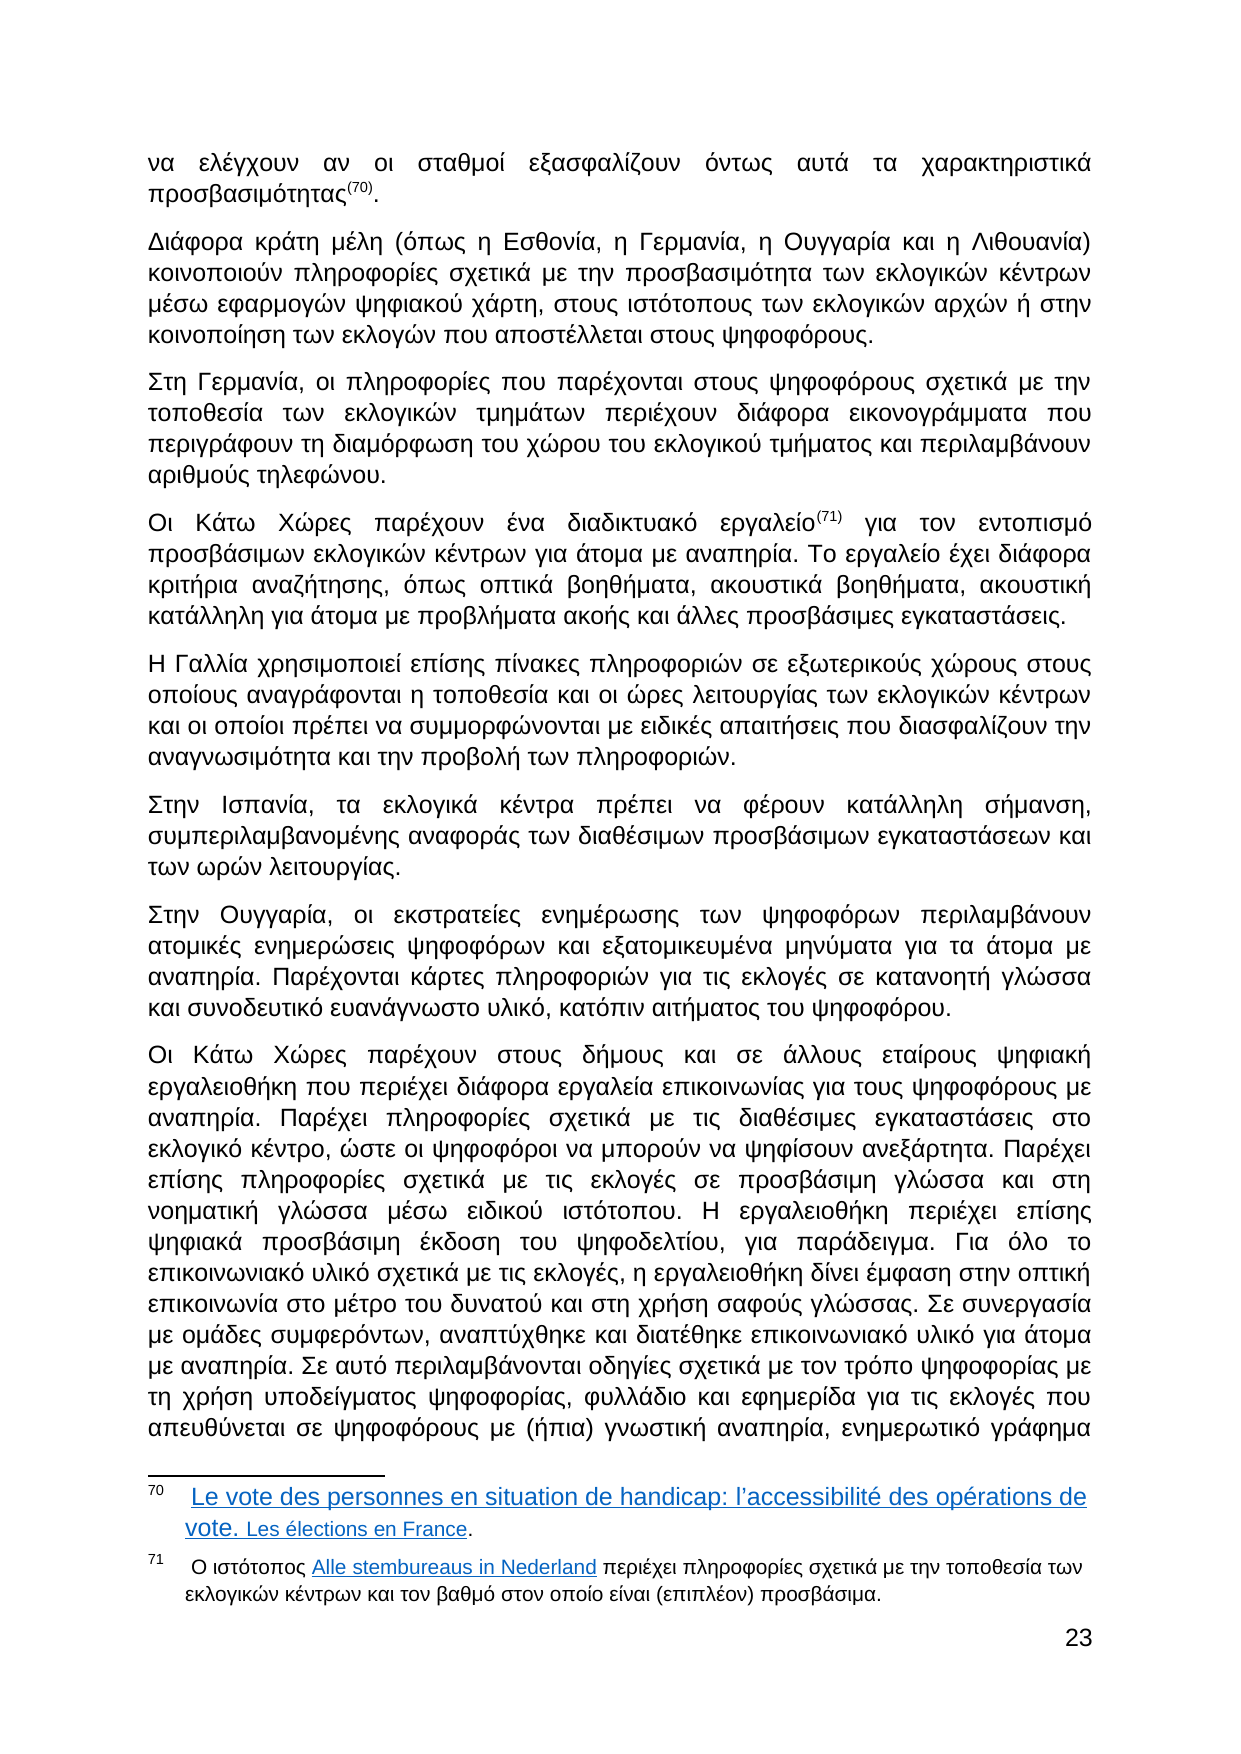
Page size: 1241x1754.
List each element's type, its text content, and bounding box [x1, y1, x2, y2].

text Στην Ισπανία, τα εκλογικά κέντρα πρέπει να φέρουν κατάλληλη σήμανση, συμπεριλαμβανομένης αναφοράς των διαθέσιμων προσβάσιμων εγκαταστάσεων και των ωρών λειτουργίας. [148, 790, 1092, 881]
text Οι Κάτω Χώρες παρέχουν ένα διαδικτυακό εργαλείο() για τον εντοπισμό προσβάσιμων εκλογικών κέντρων για άτομα με αναπηρία. Το εργαλείο έχει διάφορα κριτήρια αναζήτησης, όπως οπτικά βοηθήματα, ακουστικά βοηθήματα, ακουστική κατάλληλη για άτομα με προβλήματα ακοής και άλλες προσβάσιμες εγκαταστάσεις. [148, 508, 1092, 630]
text Διάφορα κράτη μέλη (όπως η Εσθονία, η Γερμανία, η Ουγγαρία και η Λιθουανία) κοινοποιούν πληροφορίες σχετικά με την προσβασιμότητα των εκλογικών κέντρων μέσω εφαρμογών ψηφιακού χάρτη, στους ιστότοπους των εκλογικών αρχών ή στην κοινοποίηση των εκλογών που αποστέλλεται στους ψηφοφόρους. [148, 226, 1092, 348]
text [148, 1040, 1092, 1442]
text Στην Ουγγαρία, οι εκστρατείες ενημέρωσης των ψηφοφόρων περιλαμβάνουν ατομικές ενημερώσεις ψηφοφόρων και εξατομικευμένα μηνύματα για τα άτομα με αναπηρία. Παρέχονται κάρτες πληροφοριών για τις εκλογές σε κατανοητή γλώσσα και συνοδευτικό ευανάγνωστο υλικό, κατόπιν αιτήματος του ψηφοφόρου. [148, 899, 1092, 1021]
text Στη Γερμανία, οι πληροφορίες που παρέχονται στους ψηφοφόρους σχετικά με την τοποθεσία των εκλογικών τμημάτων περιέχουν διάφορα εικονογράμματα που περιγράφουν τη διαμόρφωση του χώρου του εκλογικού τμήματος και περιλαμβάνουν αριθμούς τηλεφώνου. [148, 367, 1092, 489]
text Η Γαλλία χρησιμοποιεί επίσης πίνακες πληροφοριών σε εξωτερικούς χώρους στους οποίους αναγράφονται η τοποθεσία και οι ώρες λειτουργίας των εκλογικών κέντρων και οι οποίοι πρέπει να συμμορφώνονται με ειδικές απαιτήσεις που διασφαλίζουν την αναγνωσιμότητα και την προβολή των πληροφοριών. [148, 649, 1092, 771]
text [148, 148, 1092, 207]
